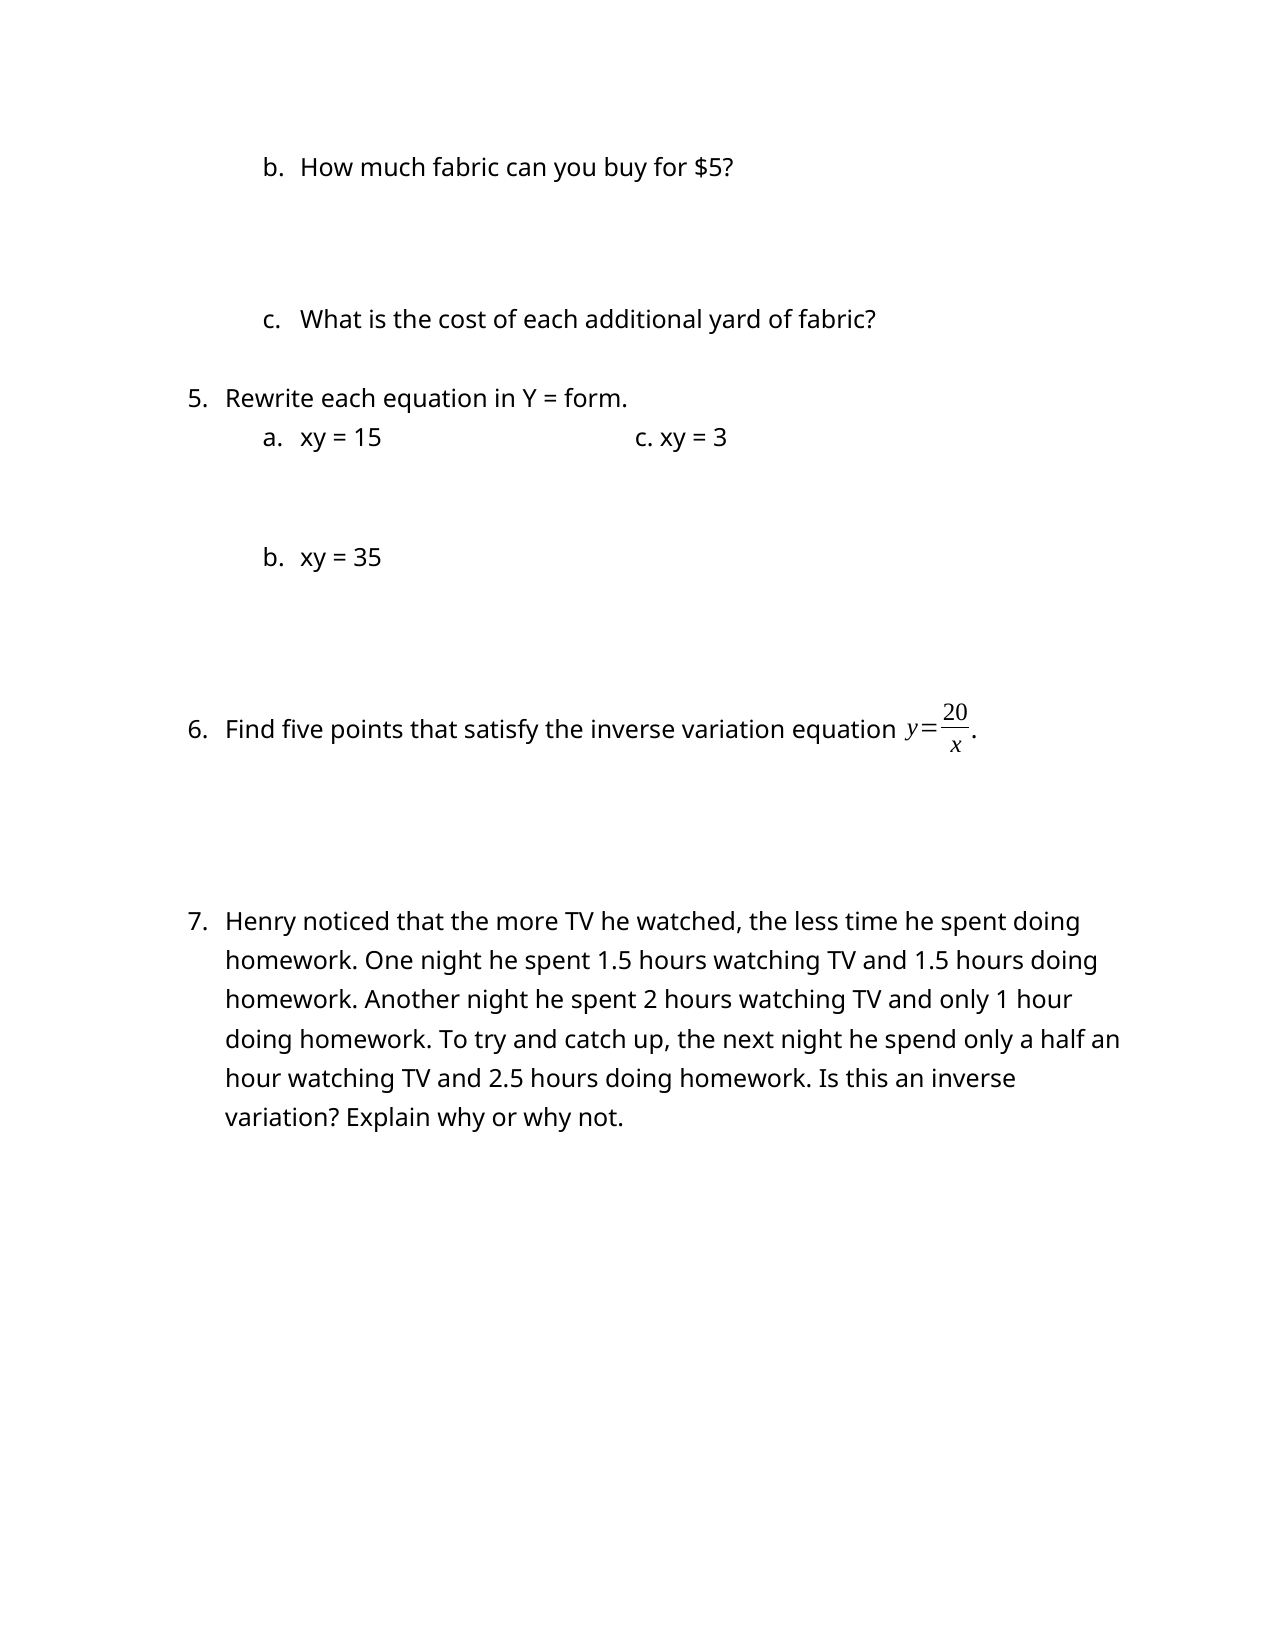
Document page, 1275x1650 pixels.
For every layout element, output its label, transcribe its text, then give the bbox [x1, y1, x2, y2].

list xy = 35 [262, 540, 1125, 574]
list Rewrite each equation in Y = form. [187, 381, 1125, 414]
list xy = 15 c. xy = 3 [262, 420, 1125, 454]
list Find five points that satisfy the inverse variation equation . [187, 699, 1125, 758]
list Henry noticed that the more TV he watched, the less time he spent doing homework. One night he spent 1.5 hours watching TV and 1.5 hours doing homework. Another night he spent 2 hours watching TV and only 1 hour doing homework. To try and catch up, the next night he spend only a half an hour watching TV and 2.5 hours doing homework. Is this an inverse variation? Explain why or why not. [187, 904, 1125, 1134]
list What is the cost of each additional yard of fabric? [262, 302, 1125, 336]
list How much fabric can you buy for $5? [262, 150, 1125, 184]
